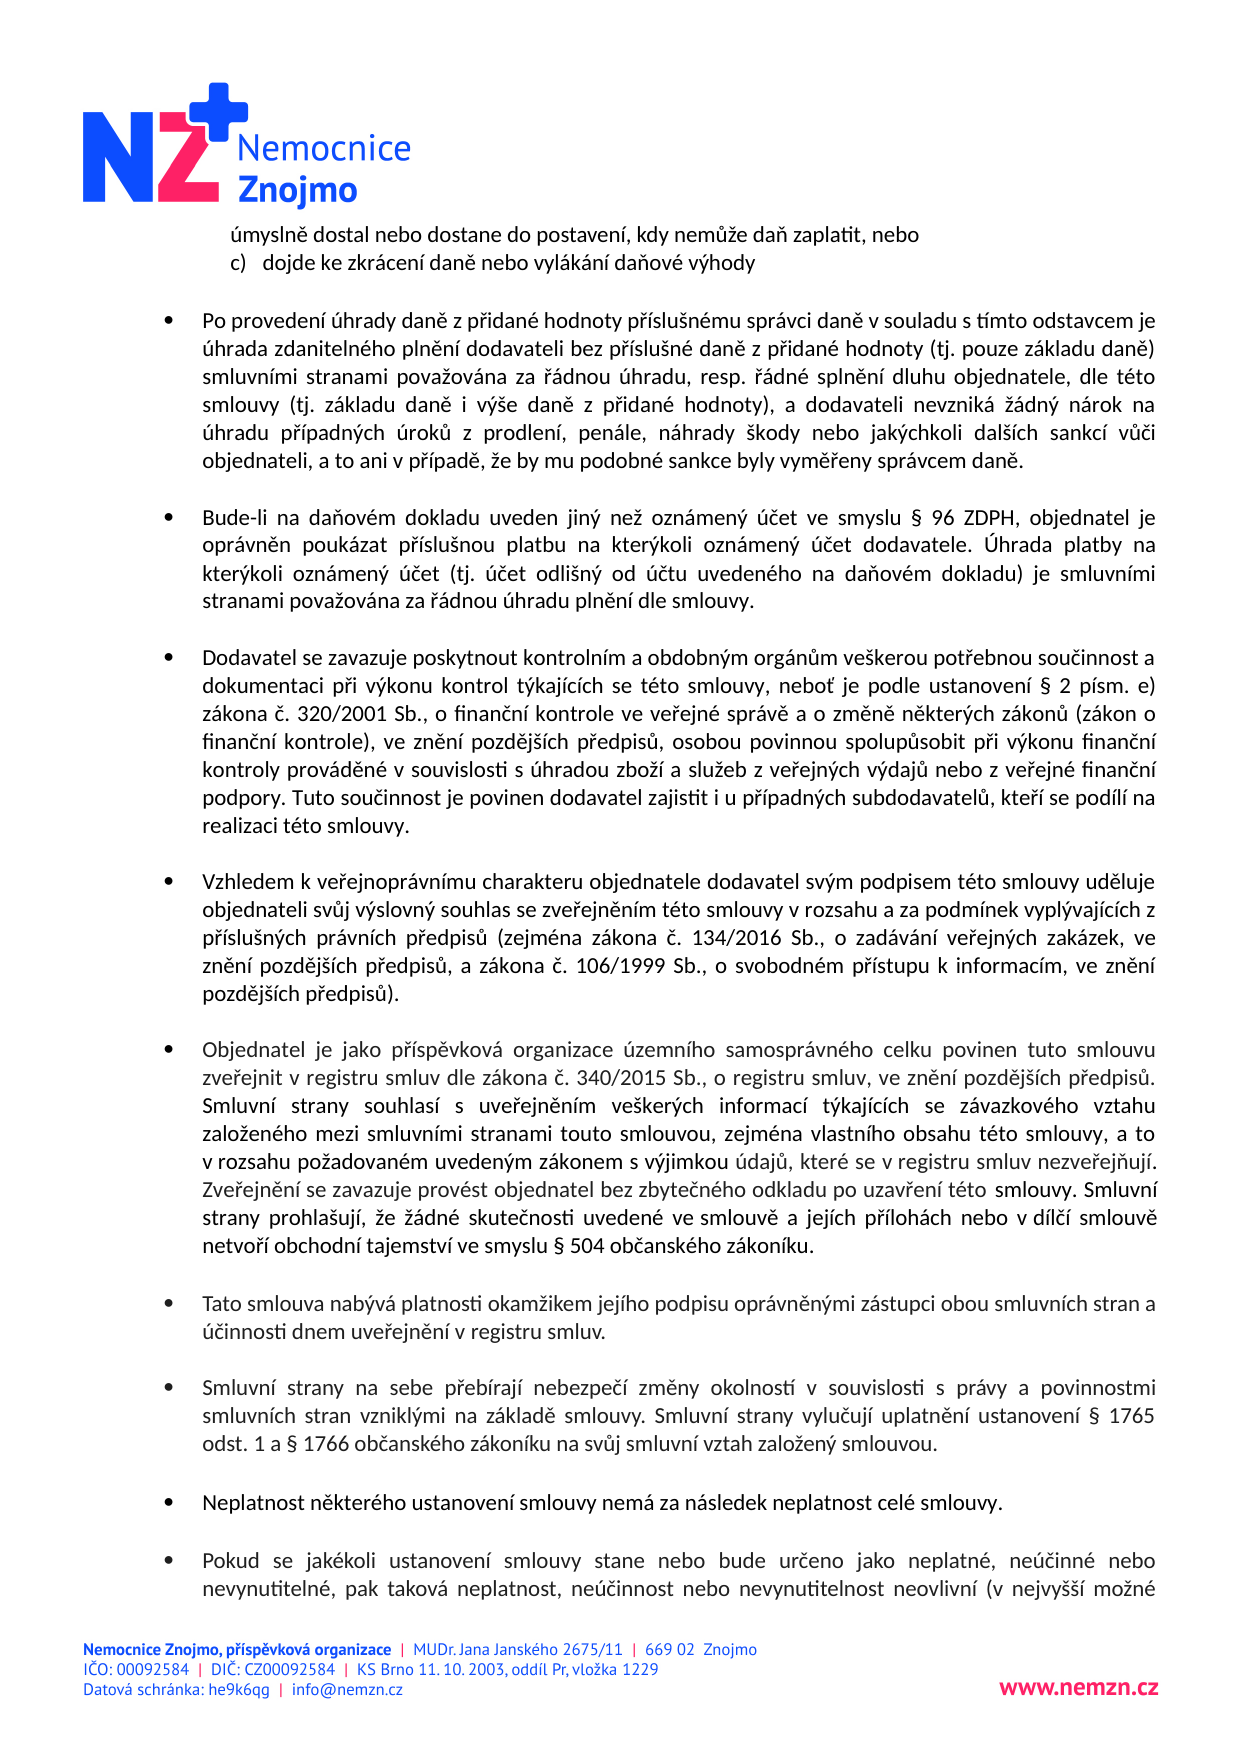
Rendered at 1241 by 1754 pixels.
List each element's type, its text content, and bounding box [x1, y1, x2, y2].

list c) dojde ke zkrácení daně nebo vylákání daňové výhody [158, 248, 1157, 276]
list Po provedení úhrady daně z přidané hodnoty příslušnému správci daně v souladu s tímto odstavcem je úhrada zdanitelného plnění dodavateli bez příslušné daně z přidané hodnoty (tj. pouze základu daně) smluvními stranami považována za řádnou úhradu, resp. řádné splnění dluhu objednatele, dle této smlouvy (tj. základu daně i výše daně z přidané hodnoty), a dodavateli nevzniká žádný nárok na úhradu případných úroků z prodlení, penále, náhrady škody nebo jakýchkoli dalších sankcí vůči objednateli, a to ani v případě, že by mu podobné sankce byly vyměřeny správcem daně. [164, 306, 1157, 474]
list Smluvní strany na sebe přebírají nebezpečí změny okolností v souvislosti s právy a povinnostmi smluvních stran vzniklými na základě smlouvy. Smluvní strany vylučují uplatnění ustanovení § 1765 odst. 1 a § 1766 občanského zákoníku na svůj smluvní vztah založený smlouvou. [164, 1373, 1157, 1457]
list Dodavatel se zavazuje poskytnout kontrolním a obdobným orgánům veškerou potřebnou součinnost a dokumentaci při výkonu kontrol týkajících se této smlouvy, neboť je podle ustanovení § 2 písm. e) zákona č. 320/2001 Sb., o finanční kontrole ve veřejné správě a o změně některých zákonů (zákon o finanční kontrole), ve znění pozdějších předpisů, osobou povinnou spolupůsobit při výkonu finanční kontroly prováděné v souvislosti s úhradou zboží a služeb z veřejných výdajů nebo z veřejné finanční podpory. Tuto součinnost je povinen dodavatel zajistit i u případných subdodavatelů, kteří se podílí na realizaci této smlouvy. [164, 643, 1157, 839]
picture [0, 1631, 1241, 1754]
list Objednatel je jako příspěvková organizace územního samosprávného celku povinen tuto smlouvu zveřejnit v registru smluv dle zákona č. 340/2015 Sb., o registru smluv, ve znění pozdějších předpisů. Smluvní strany souhlasí s uveřejněním veškerých informací týkajících se závazkového vztahu založeného mezi smluvními stranami touto smlouvou, zejména vlastního obsahu této smlouvy, a to v rozsahu požadovaném uvedeným zákonem s výjimkou údajů, které se v registru smluv nezveřejňují. Zveřejnění se zavazuje provést objednatel bez zbytečného odkladu po uzavření této smlouvy. Smluvní strany prohlašují, že žádné skutečnosti uvedené ve smlouvě a jejích přílohách nebo v dílčí smlouvě netvoří obchodní tajemství ve smyslu § 504 občanského zákoníku. [164, 1035, 1157, 1259]
list Neplatnost některého ustanovení smlouvy nemá za následek neplatnost celé smlouvy. [164, 1488, 1157, 1516]
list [164, 1546, 1157, 1602]
picture [0, 0, 1241, 221]
list Bude-li na daňovém dokladu uveden jiný než oznámený účet ve smyslu § 96 ZDPH, objednatel je oprávněn poukázat příslušnou platbu na kterýkoli oznámený účet dodavatele. Úhrada platby na kterýkoli oznámený účet (tj. účet odlišný od účtu uvedeného na daňovém dokladu) je smluvními stranami považována za řádnou úhradu plnění dle smlouvy. [164, 503, 1157, 615]
list Tato smlouva nabývá platnosti okamžikem jejího podpisu oprávněnými zástupci obou smluvních stran a účinnosti dnem uveřejnění v registru smluv. [164, 1289, 1157, 1345]
list Vzhledem k veřejnoprávnímu charakteru objednatele dodavatel svým podpisem této smlouvy uděluje objednateli svůj výslovný souhlas se zveřejněním této smlouvy v rozsahu a za podmínek vyplývajících z příslušných právních předpisů (zejména zákona č. 134/2016 Sb., o zadávání veřejných zakázek, ve znění pozdějších předpisů, a zákona č. 106/1999 Sb., o svobodném přístupu k informacím, ve znění pozdějších předpisů). [164, 867, 1157, 1007]
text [230, 131, 1157, 248]
